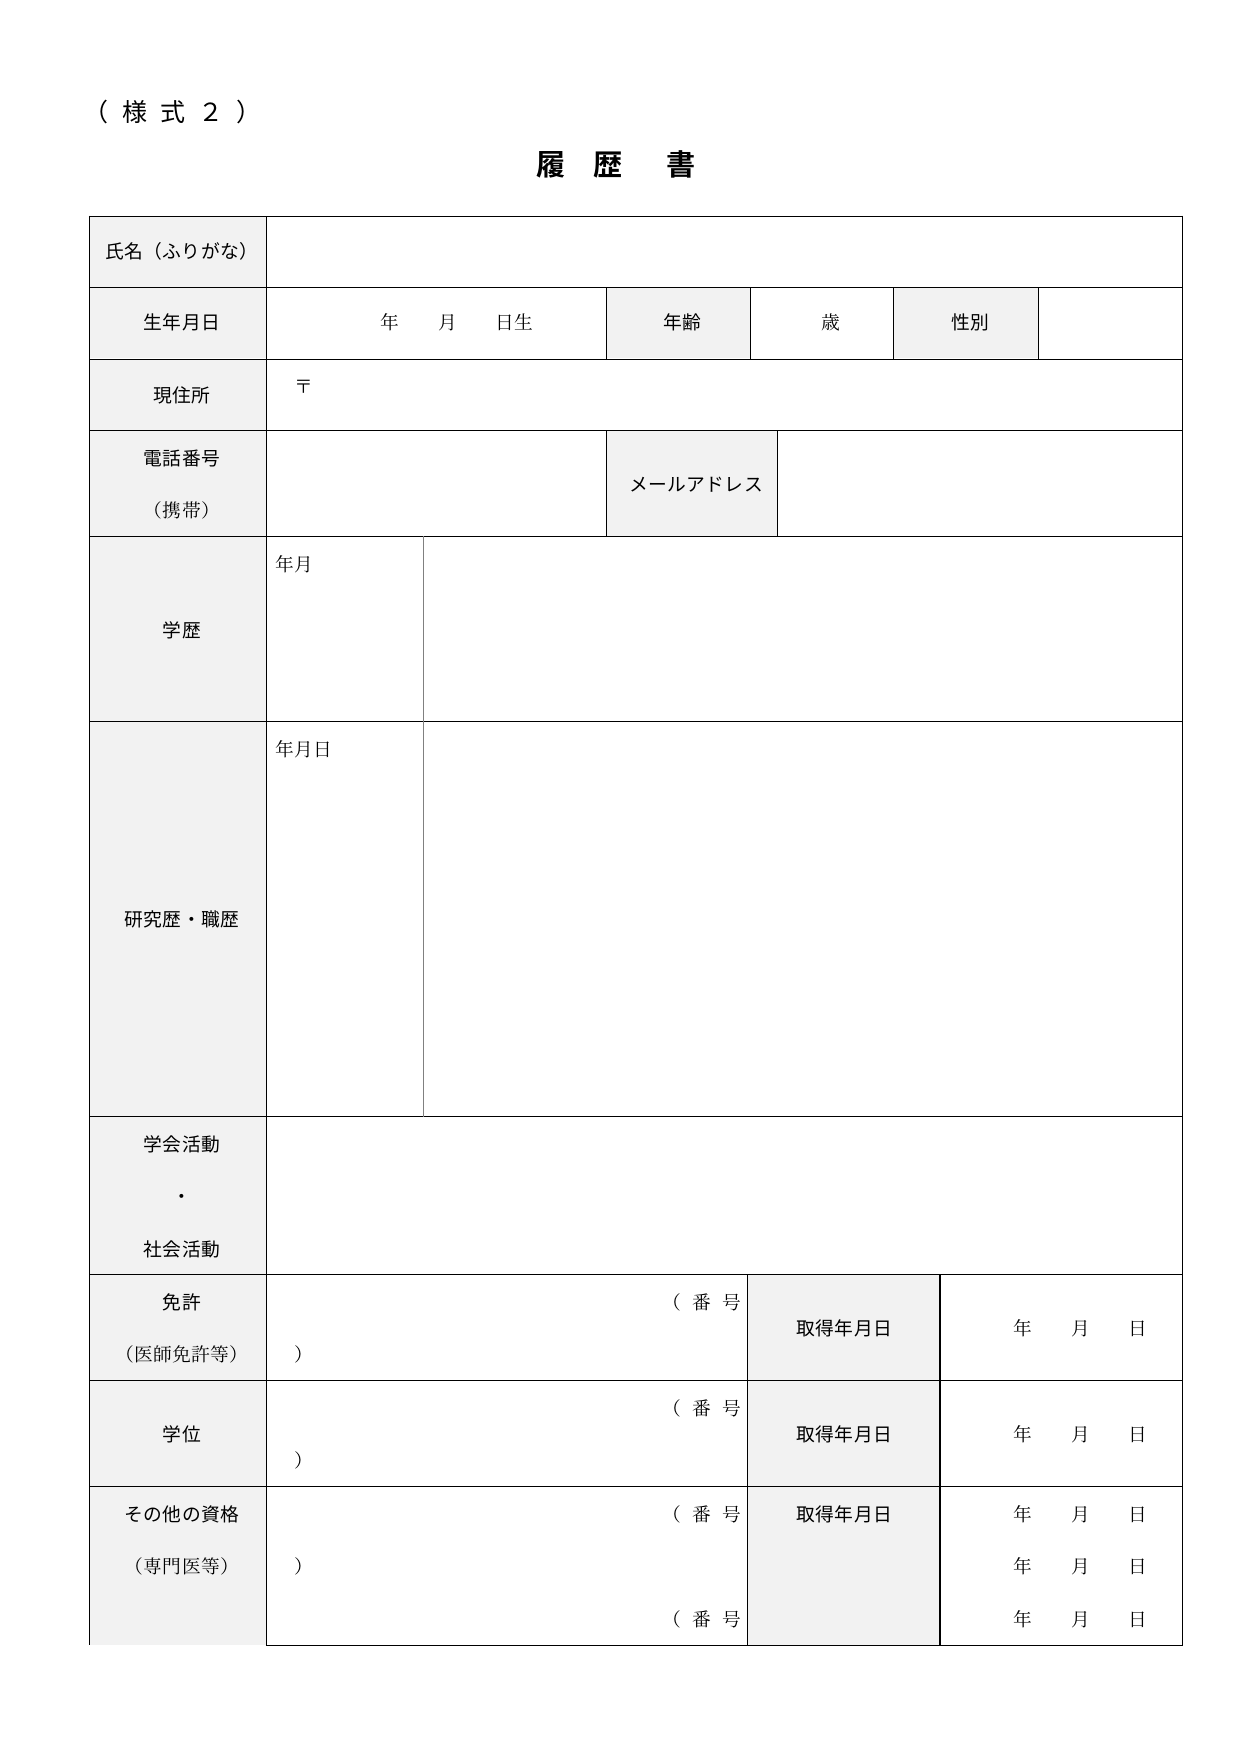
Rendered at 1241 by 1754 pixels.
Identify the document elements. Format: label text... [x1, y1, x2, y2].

table_cell 学位 [90, 1381, 266, 1486]
table_cell メールアドレス [607, 431, 777, 536]
table_header 氏名（ふりがな） [90, 217, 266, 287]
table_cell [1039, 288, 1182, 358]
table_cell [267, 1487, 747, 1645]
table_cell 年月 [267, 537, 423, 721]
table_cell （番号 ） [267, 1381, 747, 1486]
table_cell 取得年月日 [748, 1381, 939, 1486]
table_cell その他の資格 （専門医等） [90, 1487, 266, 1645]
table_cell [267, 431, 606, 536]
table_cell 取得年月日 [748, 1487, 939, 1645]
table_cell 〒 [267, 360, 1182, 430]
table_cell [267, 1117, 1182, 1274]
table_cell 歳 [751, 288, 893, 358]
table_cell [424, 537, 1182, 721]
table_cell 学会活動 ・ 社会活動 [90, 1117, 266, 1274]
table_cell 年齢 [607, 288, 750, 358]
table_cell 年 月 日 [941, 1381, 1182, 1486]
table_cell [424, 722, 1182, 1116]
table_cell 性別 [894, 288, 1038, 358]
table_cell 年 月 日生 [267, 288, 606, 358]
table_cell 免許 （医師免許等） [90, 1275, 266, 1380]
table_cell 現住所 [90, 360, 266, 430]
table_cell 年月日 [267, 722, 423, 1116]
table_cell 研究歴・職歴 [90, 722, 266, 1116]
table_cell 学歴 [90, 537, 266, 721]
table_cell 電話番号 （携帯） [90, 431, 266, 536]
table_cell 年 月 日 [941, 1275, 1182, 1380]
table_cell （番号 ） [267, 1275, 747, 1380]
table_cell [941, 1487, 1182, 1645]
text 履歴書 [83, 137, 1157, 189]
table_cell [778, 431, 1182, 536]
text （様式２） [83, 84, 1157, 137]
table_header [267, 217, 1182, 287]
table_cell 生年月日 [90, 288, 266, 358]
table_cell 取得年月日 [748, 1275, 939, 1380]
